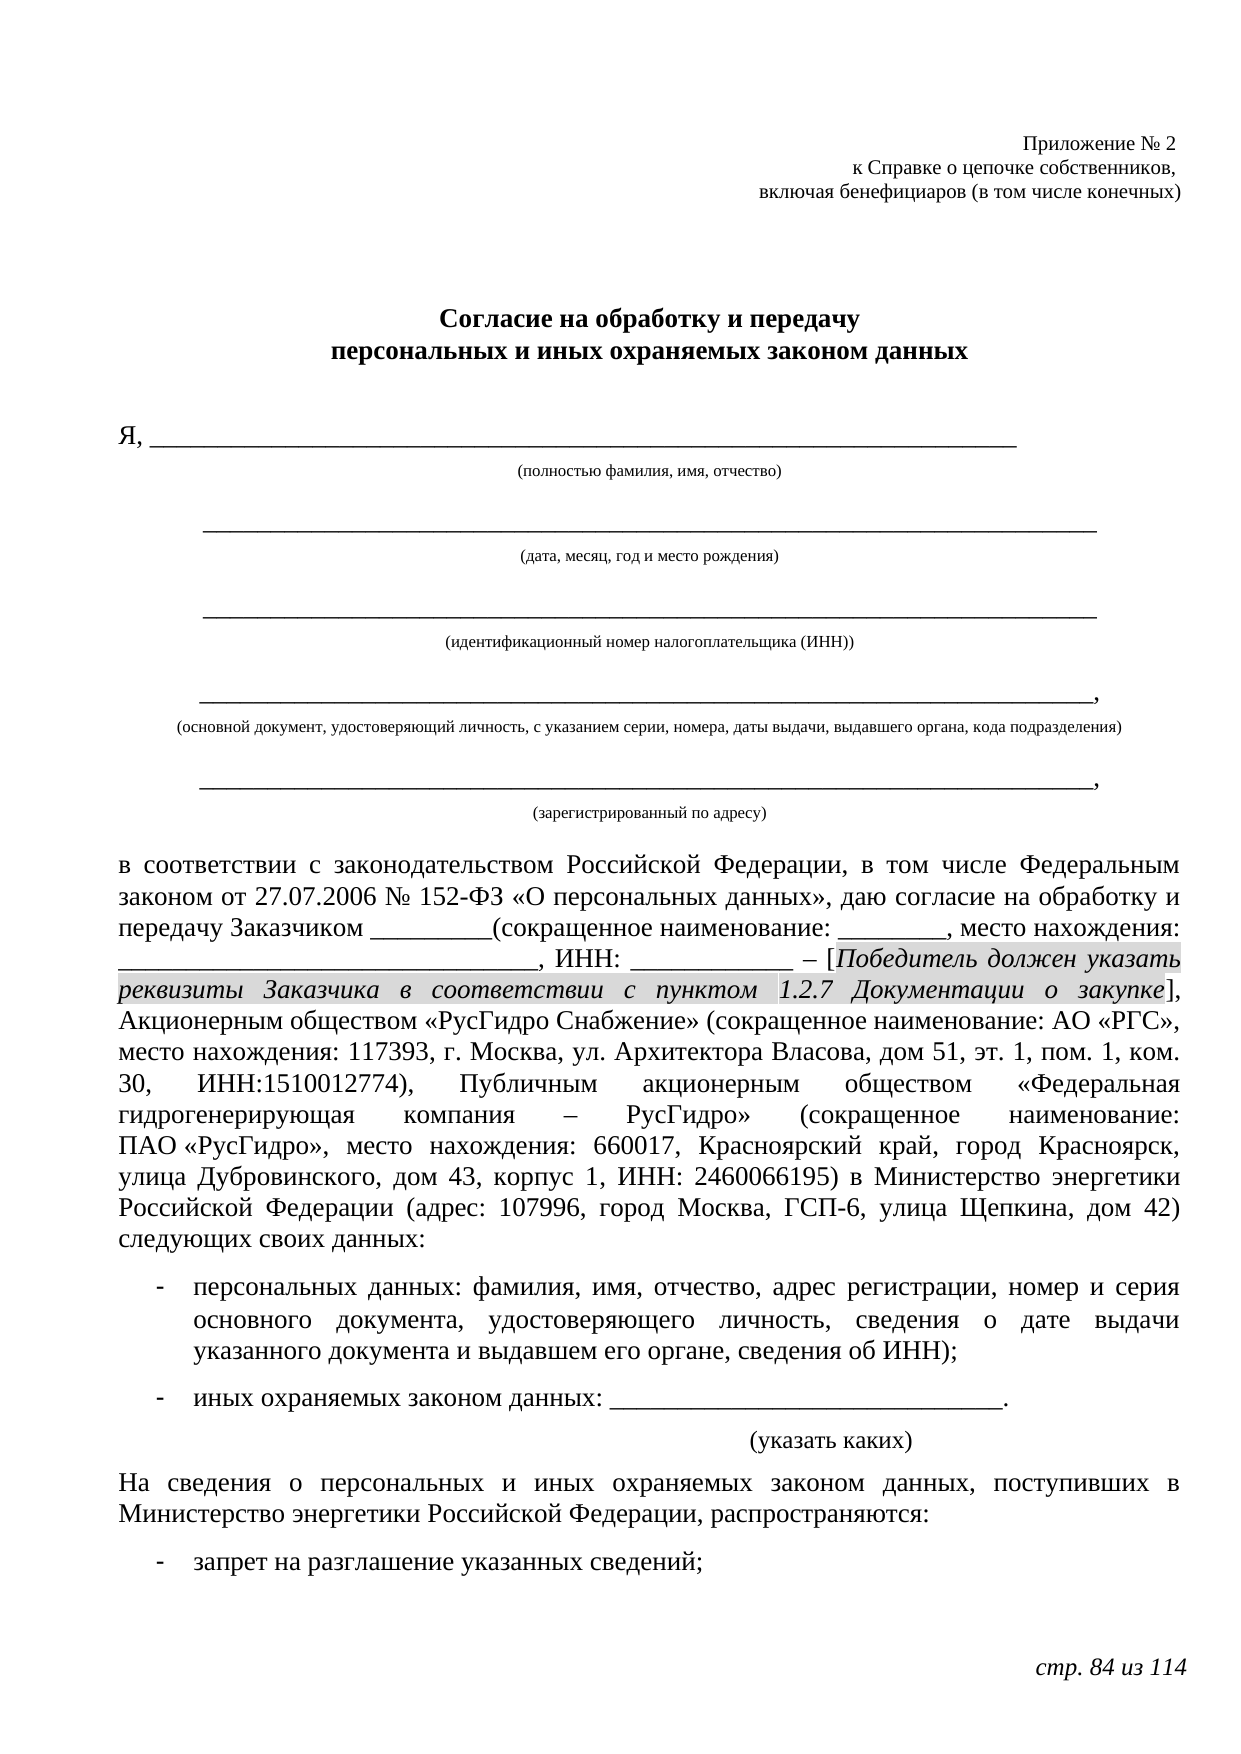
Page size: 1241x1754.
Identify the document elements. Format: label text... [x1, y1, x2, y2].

text (указать каких) [118, 1425, 1181, 1454]
text Приложение № 2 к Справке о цепочке собственников, включая бенефициаров (в том числе конечных) [118, 131, 1181, 203]
text (дата, месяц, год и место рождения) [118, 546, 1181, 579]
list персональных данных: фамилия, имя, отчество, адрес регистрации, номер и серия основного документа, удостоверяющего личность, сведения о дате выдачи указанного документа и выдавшем его органе, сведения об ИНН); [156, 1266, 1181, 1365]
text Я, ________________________________________________________________ [118, 419, 1181, 450]
text __________________________________________________________________ [118, 590, 1181, 621]
list запрет на разглашение указанных сведений; [156, 1541, 1181, 1578]
text (полностью фамилия, имя, отчество) [118, 461, 1181, 494]
text На сведения о персональных и иных охраняемых законом данных, поступивших в Министерство энергетики Российской Федерации, распространяются: [118, 1466, 1181, 1528]
text Согласие на обработку и передачу персональных и иных охраняемых законом данных [118, 303, 1181, 365]
text (основной документ, удостоверяющий личность, с указанием серии, номера, даты выдачи, выдавшего органа, кода подразделения) [118, 717, 1181, 751]
text (идентификационный номер налогоплательщика (ИНН)) [118, 632, 1181, 665]
text (зарегистрированный по адресу) [118, 803, 1181, 836]
text в соответствии с законодательством Российской Федерации, в том числе Федеральным законом от 27.07.2006 № 152-ФЗ «О персональных данных», даю согласие на обработку и передачу Заказчиком _________(сокращенное наименование: ________, место нахождения: _______________________________, ИНН: ____________ – [Победитель должен указать реквизиты Заказчика в соответствии с пунктом 1.2.7 Документации о закупке], Акционерным обществом «РусГидро Снабжение» (сокращенное наименование: АО «РГС», место нахождения: 117393, г. Москва, ул. Архитектора Власова, дом 51, эт. 1, пом. 1, ком. 30, ИНН:1510012774), Публичным акционерным обществом «Федеральная гидрогенерирующая компания – РусГидро» (сокращенное наименование: ПАО «РусГидро», место нахождения: 660017, Красноярский край, город Красноярск, улица Дубровинского, дом 43, корпус 1, ИНН: 2460066195) в Министерство энергетики Российской Федерации (адрес: 107996, город Москва, ГСП-6, улица Щепкина, дом 42) следующих своих данных: [118, 849, 1181, 1253]
text __________________________________________________________________, [118, 676, 1181, 707]
text __________________________________________________________________ [118, 504, 1181, 536]
list иных охраняемых законом данных: _____________________________. [156, 1378, 1181, 1414]
text __________________________________________________________________, [118, 761, 1181, 792]
